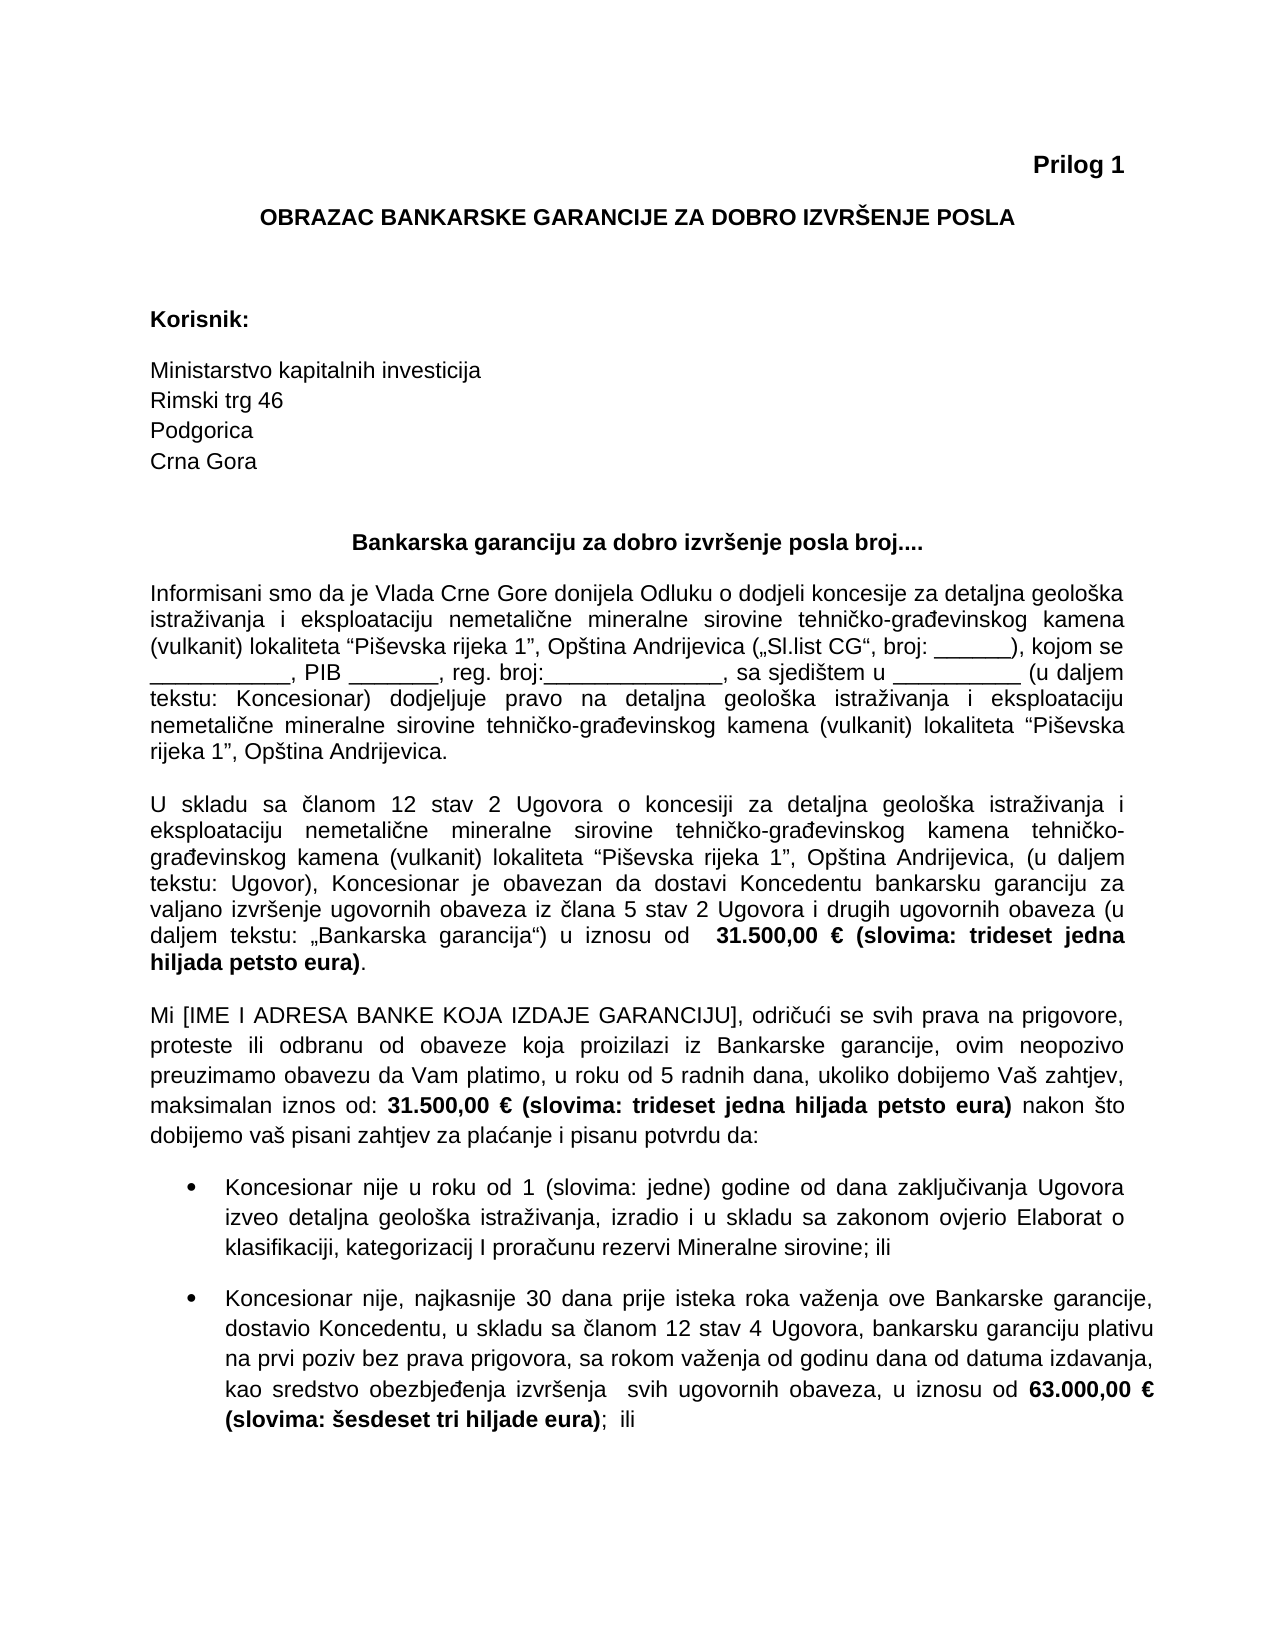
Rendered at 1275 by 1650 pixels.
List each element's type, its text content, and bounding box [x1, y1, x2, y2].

list Koncesionar nije u roku od 1 (slovima: jedne) godine od dana zaključivanja Ugovora izveo detaljna geološka istraživanja, izradio i u skladu sa zakonom ovjerio Elaborat o klasifikaciji, kategorizacij I proračunu rezervi Mineralne sirovine; ili [187, 1173, 1125, 1260]
text OBRAZAC BANKARSKE GARANCIJE ZA DOBRO IZVRŠENJE POSLA [150, 204, 1125, 230]
text Crna Gora [150, 448, 1125, 474]
text Informisani smo da je Vlada Crne Gore donijela Odluku o dodjeli koncesije za detaljna geološka istraživanja i eksploataciju nemetalične mineralne sirovine tehničko-građevinskog kamena (vulkanit) lokaliteta “Piševska rijeka 1”, Opština Andrijevica („Sl.list CG“, broj: ______), kojom se ___________, PIB _______, reg. broj:______________, sa sjedištem u __________ (u daljem tekstu: Koncesionar) dodjeljuje pravo na detaljna geološka istraživanja i eksploataciju nemetalične mineralne sirovine tehničko-građevinskog kamena (vulkanit) lokaliteta “Piševska rijeka 1”, Opština Andrijevica. [150, 580, 1125, 764]
list Koncesionar nije, najkasnije 30 dana prije isteka roka važenja ove Bankarske garancije, dostavio Koncedentu, u skladu sa članom 12 stav 4 Ugovora, bankarsku garanciju plativu na prvi poziv bez prava prigovora, sa rokom važenja od godinu dana od datuma izdavanja, kao sredstvo obezbjeđenja izvršenja svih ugovornih obaveza, u iznosu od 63.000,00 € (slovima: šesdeset tri hiljade eura); ili [187, 1285, 1154, 1432]
text U skladu sa članom 12 stav 2 Ugovora o koncesiji za detaljna geološka istraživanja i eksploataciju nemetalične mineralne sirovine tehničko-građevinskog kamena tehničko-građevinskog kamena (vulkanit) lokaliteta “Piševska rijeka 1”, Opština Andrijevica, (u daljem tekstu: Ugovor), Koncesionar je obavezan da dostavi Koncedentu bankarsku garanciju za valjano izvršenje ugovornih obaveza iz člana 5 stav 2 Ugovora i drugih ugovornih obaveza (u daljem tekstu: „Bankarska garancija“) u iznosu od 31.500,00 € (slovima: trideset jedna hiljada petsto eura). [150, 791, 1125, 975]
text Prilog 1 [150, 150, 1125, 179]
text Ministarstvo kapitalnih investicija [150, 357, 1125, 383]
text Bankarska garanciju za dobro izvršenje posla broj.... [150, 529, 1125, 555]
text Rimski trg 46 [150, 387, 1125, 413]
text Korisnik: [150, 306, 1125, 332]
text Podgorica [150, 417, 1125, 444]
text Mi [IME I ADRESA BANKE KOJA IZDAJE GARANCIJU], odričući se svih prava na prigovore, proteste ili odbranu od obaveze koja proizilazi iz Bankarske garancije, ovim neopozivo preuzimamo obavezu da Vam platimo, u roku od 5 radnih dana, ukoliko dobijemo Vaš zahtjev, maksimalan iznos od: 31.500,00 € (slovima: trideset jedna hiljada petsto eura) nakon što dobijemo vaš pisani zahtjev za plaćanje i pisanu potvrdu da: [150, 1002, 1125, 1149]
